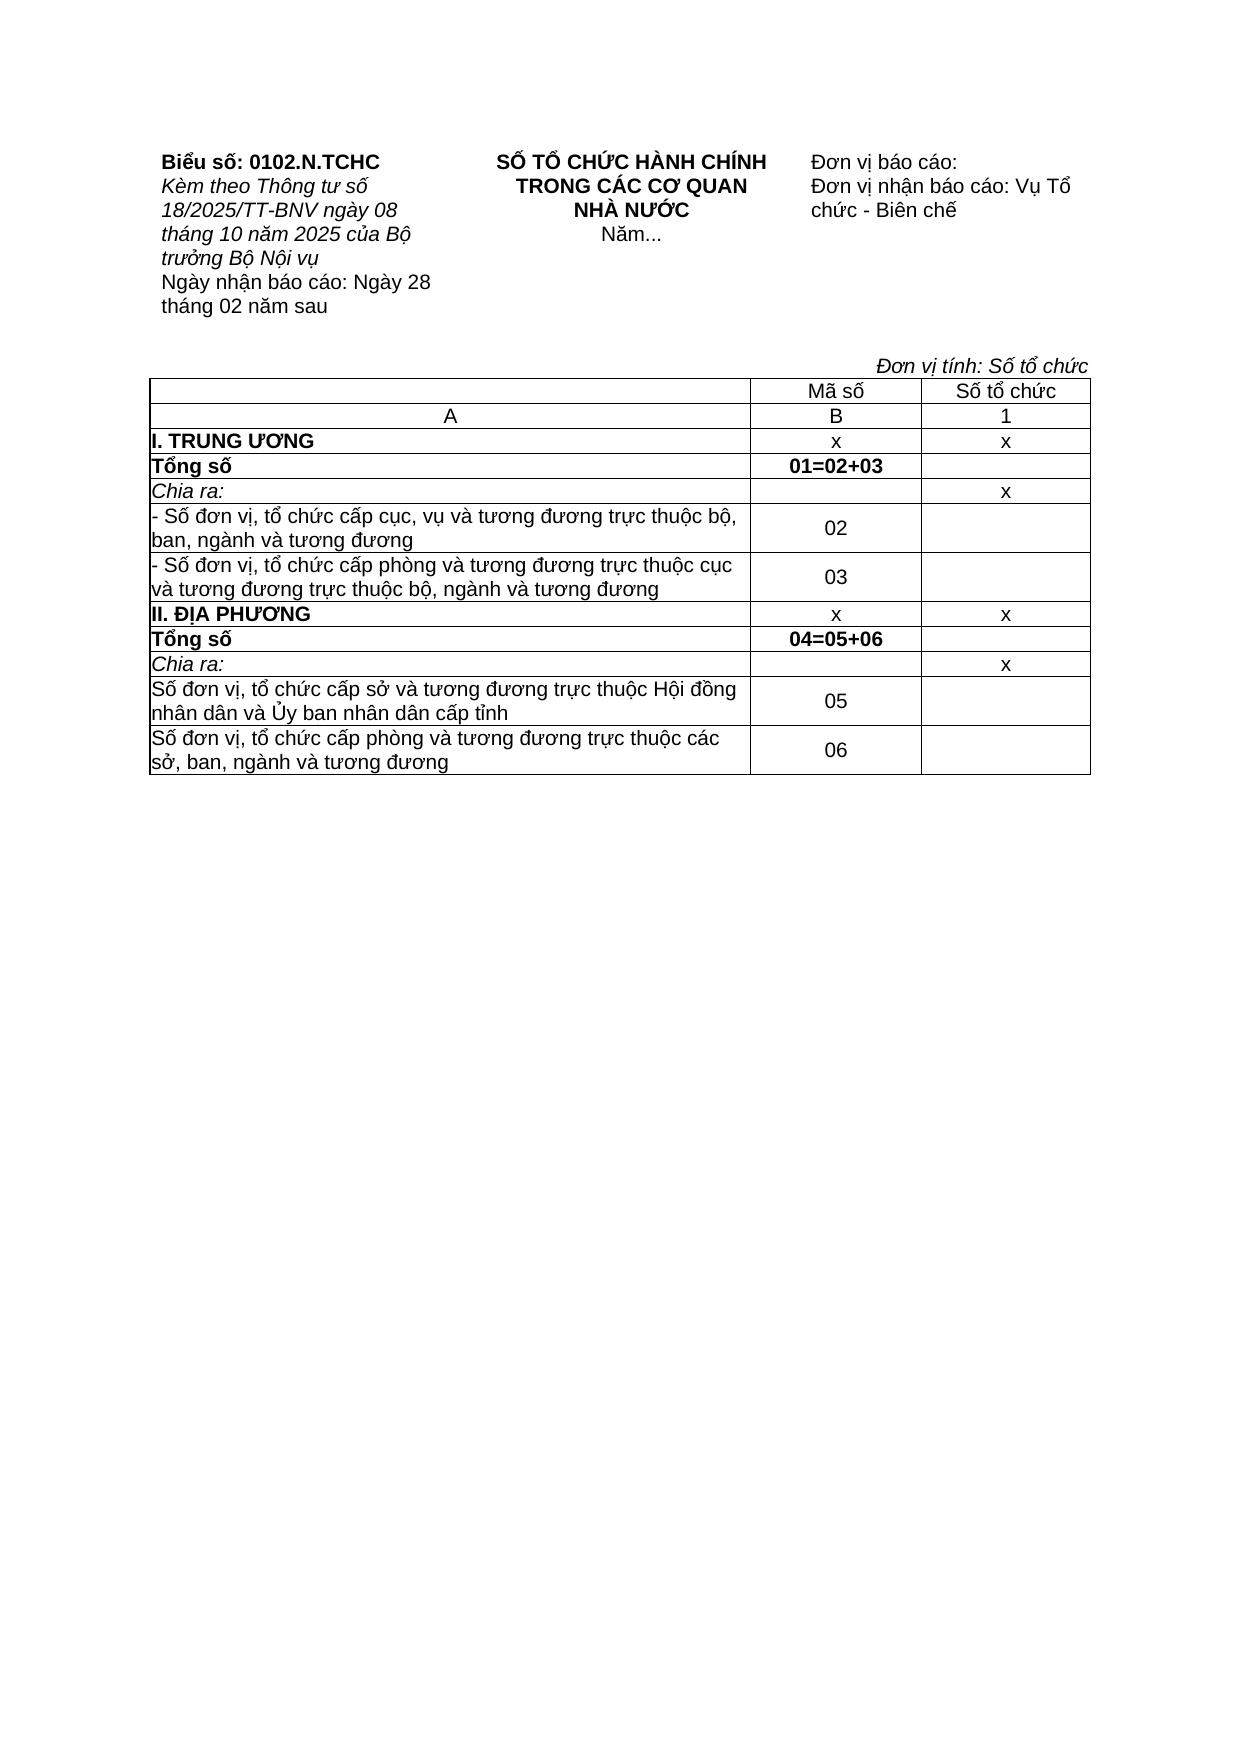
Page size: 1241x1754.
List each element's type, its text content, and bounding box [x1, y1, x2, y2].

table_cell x [922, 429, 1090, 453]
table_header SỐ TỔ CHỨC HÀNH CHÍNH TRONG CÁC CƠ QUAN NHÀ NƯỚC Năm... [464, 150, 799, 318]
table_cell I. TRUNG ƯƠNG [151, 429, 750, 453]
table_cell 01=02+03 [751, 454, 921, 478]
table_cell [922, 504, 1090, 552]
table_cell Tổng số [151, 627, 750, 651]
table_cell x [922, 652, 1090, 676]
table_cell [922, 726, 1090, 774]
table_cell Số đơn vị, tổ chức cấp sở và tương đương trực thuộc Hội đồng nhân dân và Ủy ban nhân dân cấp tỉnh [151, 677, 750, 725]
table_cell - Số đơn vị, tổ chức cấp cục, vụ và tương đương trực thuộc bộ, ban, ngành và tương đương [151, 504, 750, 552]
text Đơn vị tính: Số tổ chức [150, 354, 1090, 378]
table_cell B [751, 404, 921, 428]
table_cell 1 [922, 404, 1090, 428]
table_cell Chia ra: [151, 652, 750, 676]
table_header Số tổ chức [922, 379, 1090, 403]
table_cell Số đơn vị, tổ chức cấp phòng và tương đương trực thuộc các sở, ban, ngành và tương đương [151, 726, 750, 774]
table_cell [922, 677, 1090, 725]
table_cell 03 [751, 553, 921, 601]
table_cell [922, 454, 1090, 478]
table_cell x [751, 602, 921, 626]
table_cell 02 [751, 504, 921, 552]
table_cell [922, 553, 1090, 601]
table_cell Tổng số [151, 454, 750, 478]
table_cell [751, 652, 921, 676]
table_cell 06 [751, 726, 921, 774]
table_cell x [922, 479, 1090, 503]
table_cell - Số đơn vị, tổ chức cấp phòng và tương đương trực thuộc cục và tương đương trực thuộc bộ, ngành và tương đương [151, 553, 750, 601]
table_cell A [151, 404, 750, 428]
table_cell 05 [751, 677, 921, 725]
table_cell 04=05+06 [751, 627, 921, 651]
table_cell II. ĐỊA PHƯƠNG [151, 602, 750, 626]
table_header [151, 379, 750, 403]
table_header Biểu số: 0102.N.TCHC Kèm theo Thông tư số 18/2025/TT-BNV ngày 08 tháng 10 năm 2025 của Bộ trưởng Bộ Nội vụ Ngày nhận báo cáo: Ngày 28 tháng 02 năm sau [150, 150, 463, 318]
table_cell x [751, 429, 921, 453]
table_header Đơn vị báo cáo: Đơn vị nhận báo cáo: Vụ Tổ chức - Biên chế [800, 150, 1090, 318]
table_cell [751, 479, 921, 503]
table_cell Chia ra: [151, 479, 750, 503]
table_header Mã số [751, 379, 921, 403]
table_cell [922, 627, 1090, 651]
table_cell x [922, 602, 1090, 626]
